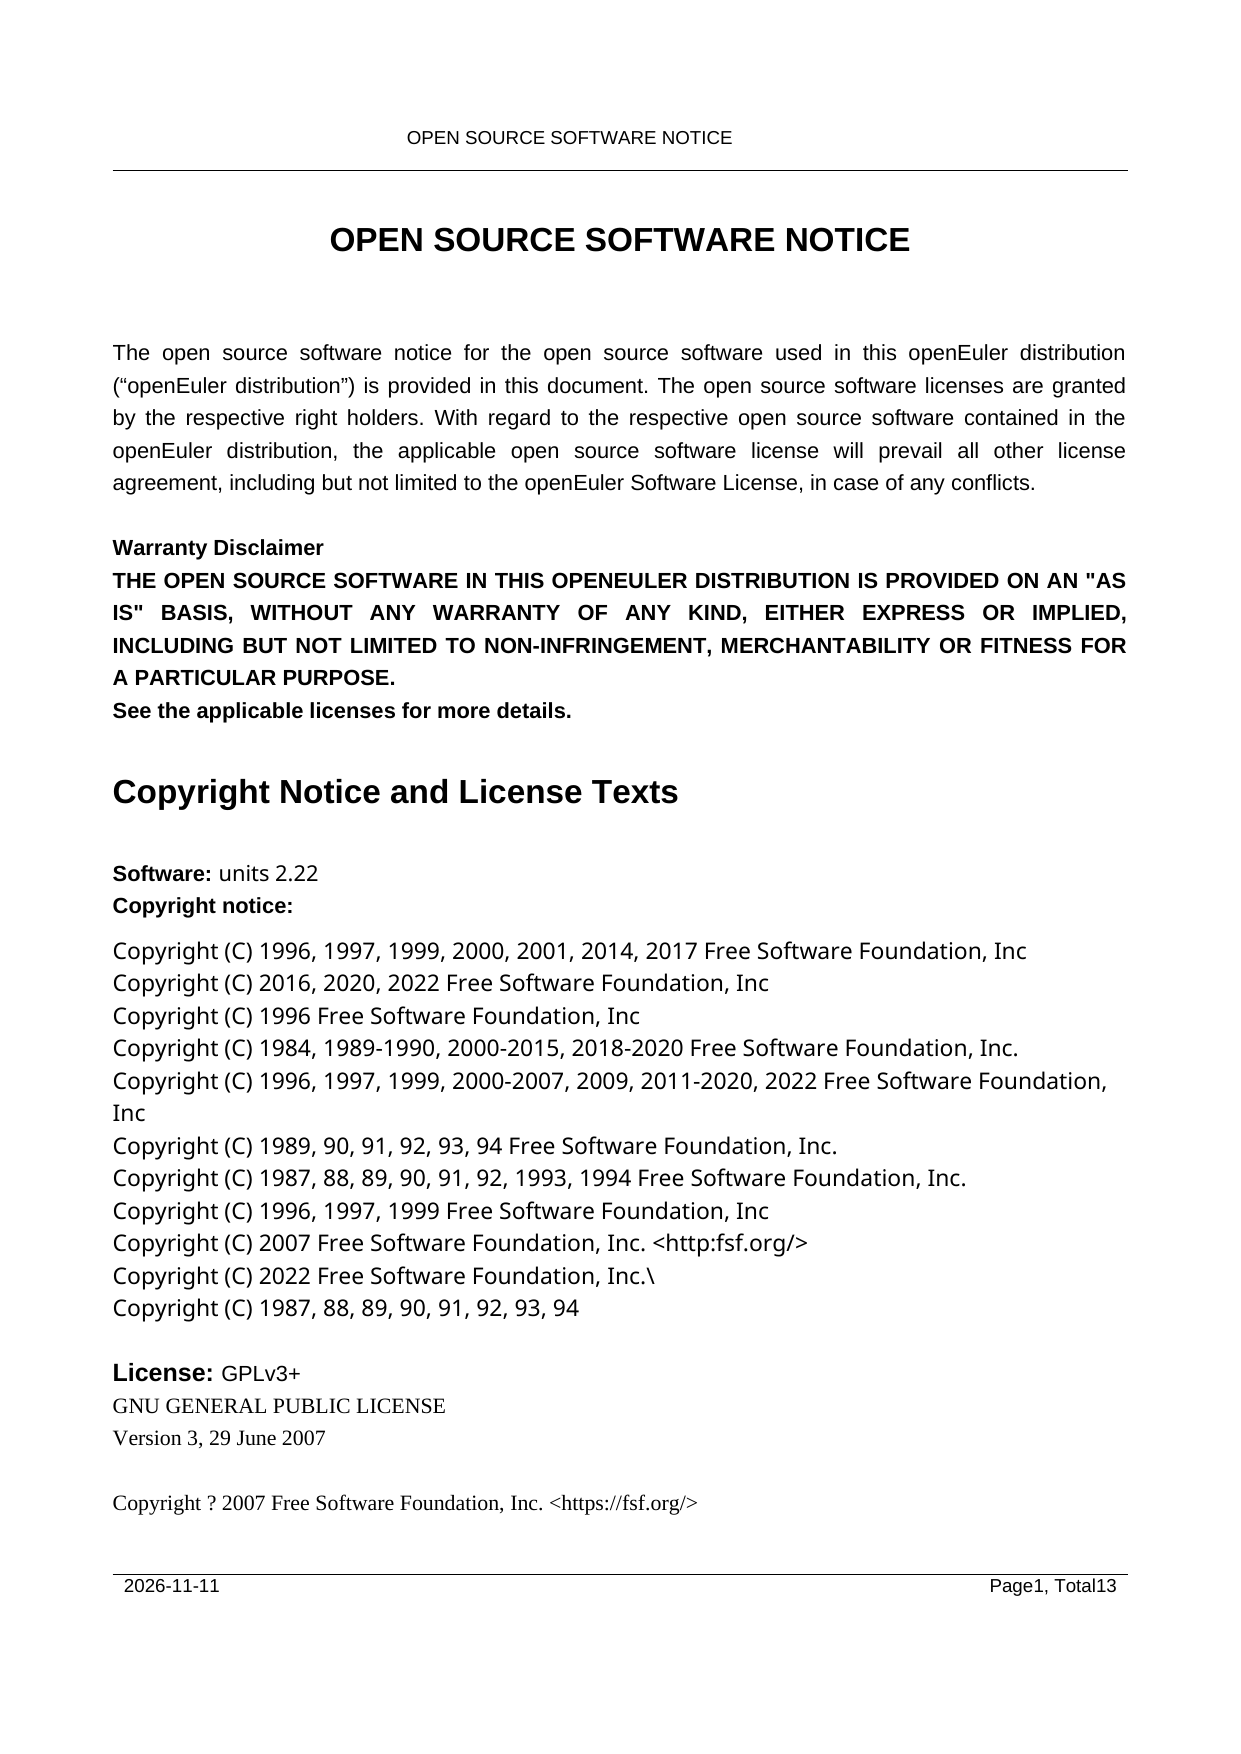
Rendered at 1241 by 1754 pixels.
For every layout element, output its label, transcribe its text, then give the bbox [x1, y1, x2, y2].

title Software: units 2.22 [112, 856, 1128, 889]
text License: GPLv3+ [112, 1356, 1128, 1389]
text Copyright (C) 1996, 1997, 1999, 2000, 2001, 2014, 2017 Free Software Foundation, Inc Copyright (C) 2016, 2020, 2022 Free Software Foundation, Inc Copyright (C) 1996 Free Software Foundation, Inc Copyright (C) 1984, 1989-1990, 2000-2015, 2018-2020 Free Software Foundation, Inc. Copyright (C) 1996, 1997, 1999, 2000-2007, 2009, 2011-2020, 2022 Free Software Foundation, Inc Copyright (C) 1989, 90, 91, 92, 93, 94 Free Software Foundation, Inc. Copyright (C) 1987, 88, 89, 90, 91, 92, 1993, 1994 Free Software Foundation, Inc. Copyright (C) 1996, 1997, 1999 Free Software Foundation, Inc Copyright (C) 2007 Free Software Foundation, Inc. <http:fsf.org/> Copyright (C) 2022 Free Software Foundation, Inc.\ Copyright (C) 1987, 88, 89, 90, 91, 92, 93, 94 [112, 934, 1128, 1356]
text The open source software notice for the open source software used in this openEuler distribution (“openEuler distribution”) is provided in this document. The open source software licenses are granted by the respective right holders. With regard to the respective open source software contained in the openEuler distribution, the applicable open source software license will prevail all other license agreement, including but not limited to the openEuler Software License, in case of any conflicts. [112, 336, 1128, 499]
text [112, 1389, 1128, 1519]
text OPEN SOURCE SOFTWARE NOTICE [112, 206, 1128, 271]
text Copyright notice: [112, 889, 1128, 921]
text THE OPEN SOURCE SOFTWARE IN THIS OPENEULER DISTRIBUTION IS PROVIDED ON AN "AS IS" BASIS, WITHOUT ANY WARRANTY OF ANY KIND, EITHER EXPRESS OR IMPLIED, INCLUDING BUT NOT LIMITED TO NON-INFRINGEMENT, MERCHANTABILITY OR FITNESS FOR A PARTICULAR PURPOSE. See the applicable licenses for more details. [112, 564, 1128, 726]
text Copyright Notice and License Texts [112, 759, 1128, 824]
text Warranty Disclaimer [112, 531, 1128, 564]
